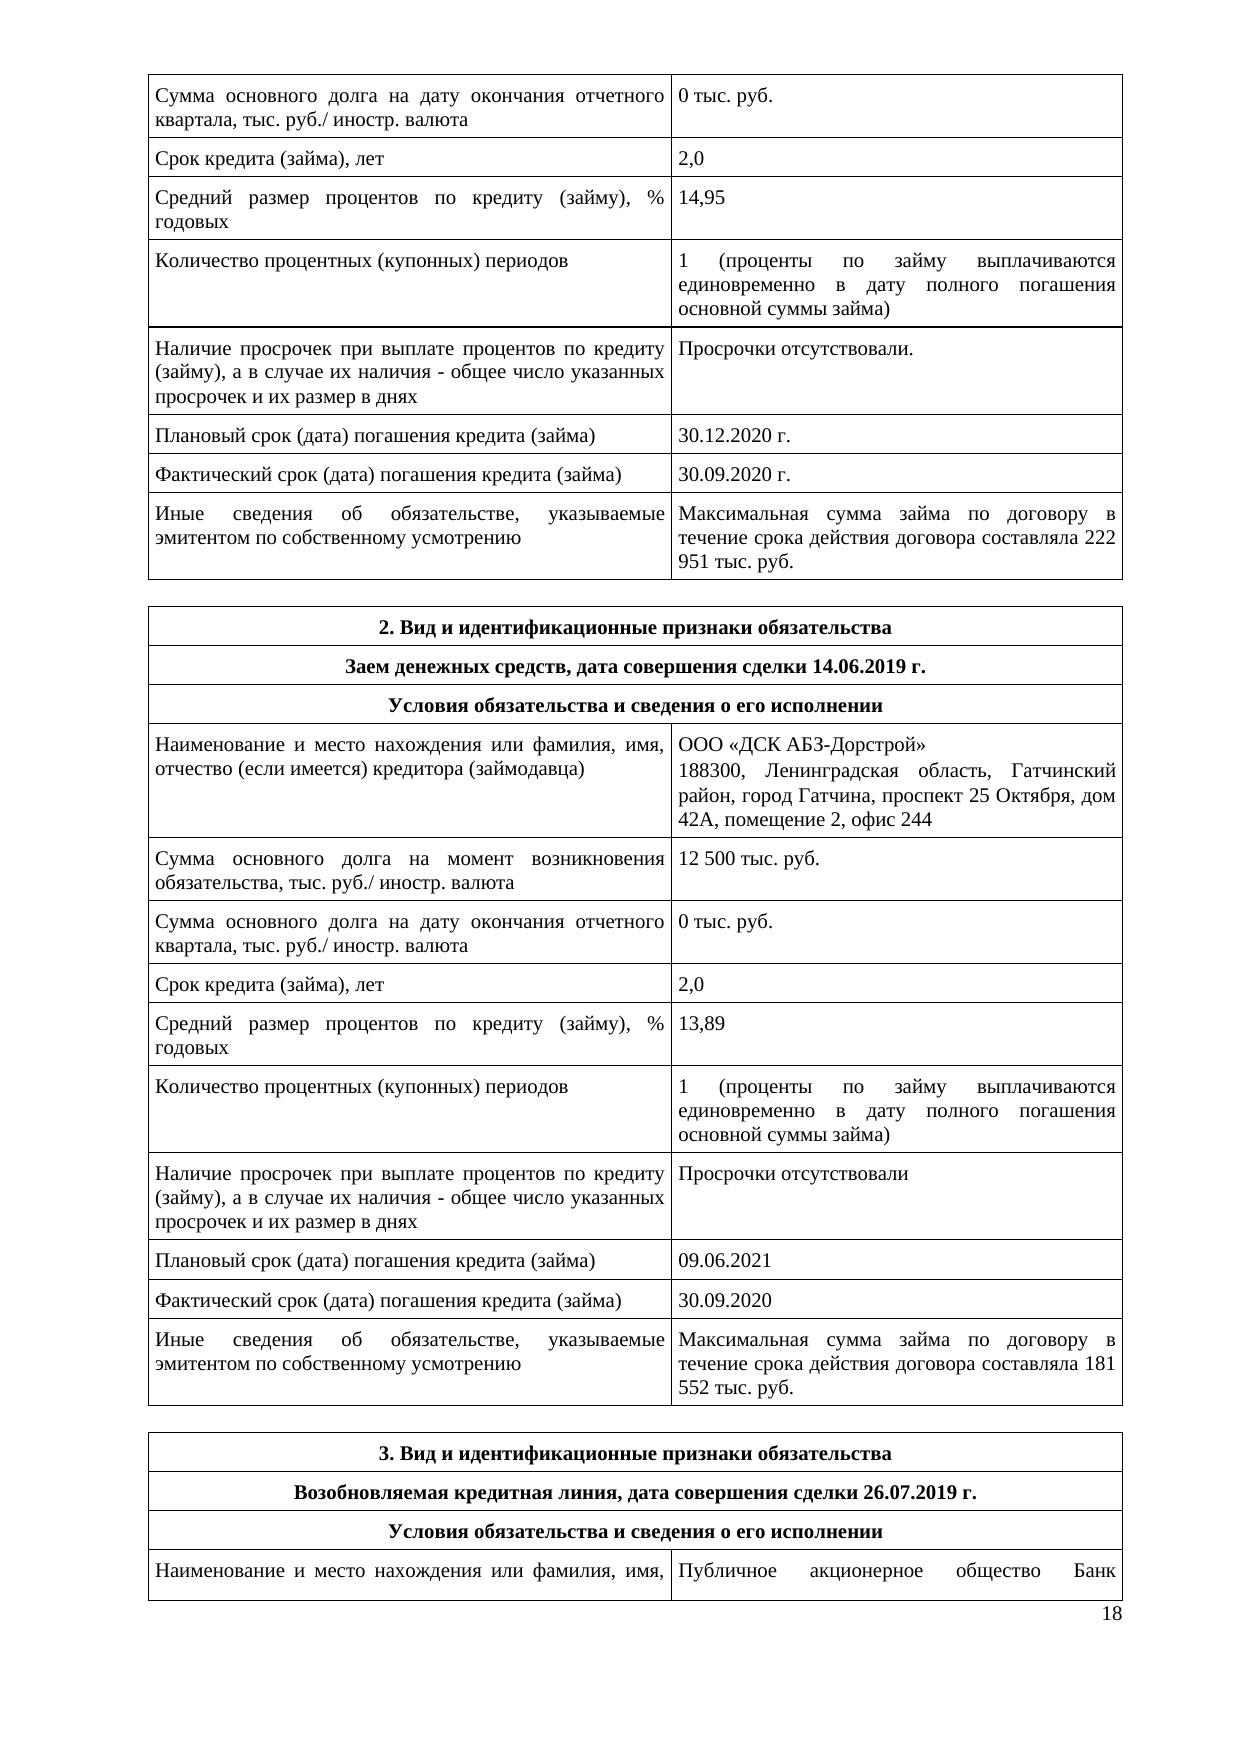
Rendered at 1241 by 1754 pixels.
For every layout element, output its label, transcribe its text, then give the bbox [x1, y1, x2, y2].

table_cell 30.09.2020 [672, 1280, 1122, 1317]
table_cell Сумма основного долга на момент возникновения обязательства, тыс. руб./ иностр. валюта [149, 838, 671, 900]
table_cell Средний размер процентов по кредиту (займу), % годовых [149, 1003, 671, 1065]
table_cell 1 (проценты по займу выплачиваются единовременно в дату полного погашения основной суммы займа) [672, 240, 1122, 326]
table_cell Средний размер процентов по кредиту (займу), % годовых [149, 177, 671, 239]
table_cell Просрочки отсутствовали. [672, 328, 1122, 413]
table_cell Фактический срок (дата) погашения кредита (займа) [149, 1280, 671, 1317]
table_cell Наличие просрочек при выплате процентов по кредиту (займу), а в случае их наличия - общее число указанных просрочек и их размер в днях [149, 1153, 671, 1239]
table_cell Плановый срок (дата) погашения кредита (займа) [149, 1240, 671, 1278]
table_cell Наименование и место нахождения или фамилия, имя, отчество (если имеется) кредитора (займодавца) [149, 724, 671, 837]
table_cell 13,89 [672, 1003, 1122, 1065]
table_header 3. Вид и идентификационные признаки обязательства [149, 1433, 1122, 1471]
table_cell Сумма основного долга на дату окончания отчетного квартала, тыс. руб./ иностр. валюта [149, 75, 671, 137]
table_cell Максимальная сумма займа по договору в течение срока действия договора составляла 181 552 тыс. руб. [672, 1319, 1122, 1405]
table_cell Иные сведения об обязательстве, указываемые эмитентом по собственному усмотрению [149, 493, 671, 579]
table_cell 14,95 [672, 177, 1122, 239]
table_cell Сумма основного долга на дату окончания отчетного квартала, тыс. руб./ иностр. валюта [149, 901, 671, 963]
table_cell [149, 1550, 671, 1599]
table_cell Заем денежных средств, дата совершения сделки 14.06.2019 г. [149, 646, 1122, 684]
table_cell 2,0 [672, 964, 1122, 1002]
table_cell 09.06.2021 [672, 1240, 1122, 1278]
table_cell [672, 1550, 1122, 1599]
table_cell Возобновляемая кредитная линия, дата совершения сделки 26.07.2019 г. [149, 1472, 1122, 1510]
table_cell Срок кредита (займа), лет [149, 138, 671, 176]
table_cell Условия обязательства и сведения о его исполнении [149, 685, 1122, 723]
table_cell 30.09.2020 г. [672, 454, 1122, 492]
table_cell 0 тыс. руб. [672, 901, 1122, 963]
table_cell Наличие просрочек при выплате процентов по кредиту (займу), а в случае их наличия - общее число указанных просрочек и их размер в днях [149, 328, 671, 413]
table_cell Просрочки отсутствовали [672, 1153, 1122, 1239]
table_cell Плановый срок (дата) погашения кредита (займа) [149, 415, 671, 453]
table_cell 12 500 тыс. руб. [672, 838, 1122, 900]
table_cell 0 тыс. руб. [672, 75, 1122, 137]
table_cell 30.12.2020 г. [672, 415, 1122, 453]
table_cell ООО «ДСК АБЗ-Дорстрой» 188300, Ленинградская область, Гатчинский район, город Гатчина, проспект 25 Октября, дом 42А, помещение 2, офис 244 [672, 724, 1122, 837]
table_cell Максимальная сумма займа по договору в течение срока действия договора составляла 222 951 тыс. руб. [672, 493, 1122, 579]
table_cell 2,0 [672, 138, 1122, 176]
table_cell Срок кредита (займа), лет [149, 964, 671, 1002]
table_cell Количество процентных (купонных) периодов [149, 1066, 671, 1152]
table_cell Иные сведения об обязательстве, указываемые эмитентом по собственному усмотрению [149, 1319, 671, 1405]
table_cell Фактический срок (дата) погашения кредита (займа) [149, 454, 671, 492]
table_cell Условия обязательства и сведения о его исполнении [149, 1511, 1122, 1549]
table_header 2. Вид и идентификационные признаки обязательства [149, 607, 1122, 645]
table_cell Количество процентных (купонных) периодов [149, 240, 671, 326]
table_cell 1 (проценты по займу выплачиваются единовременно в дату полного погашения основной суммы займа) [672, 1066, 1122, 1152]
